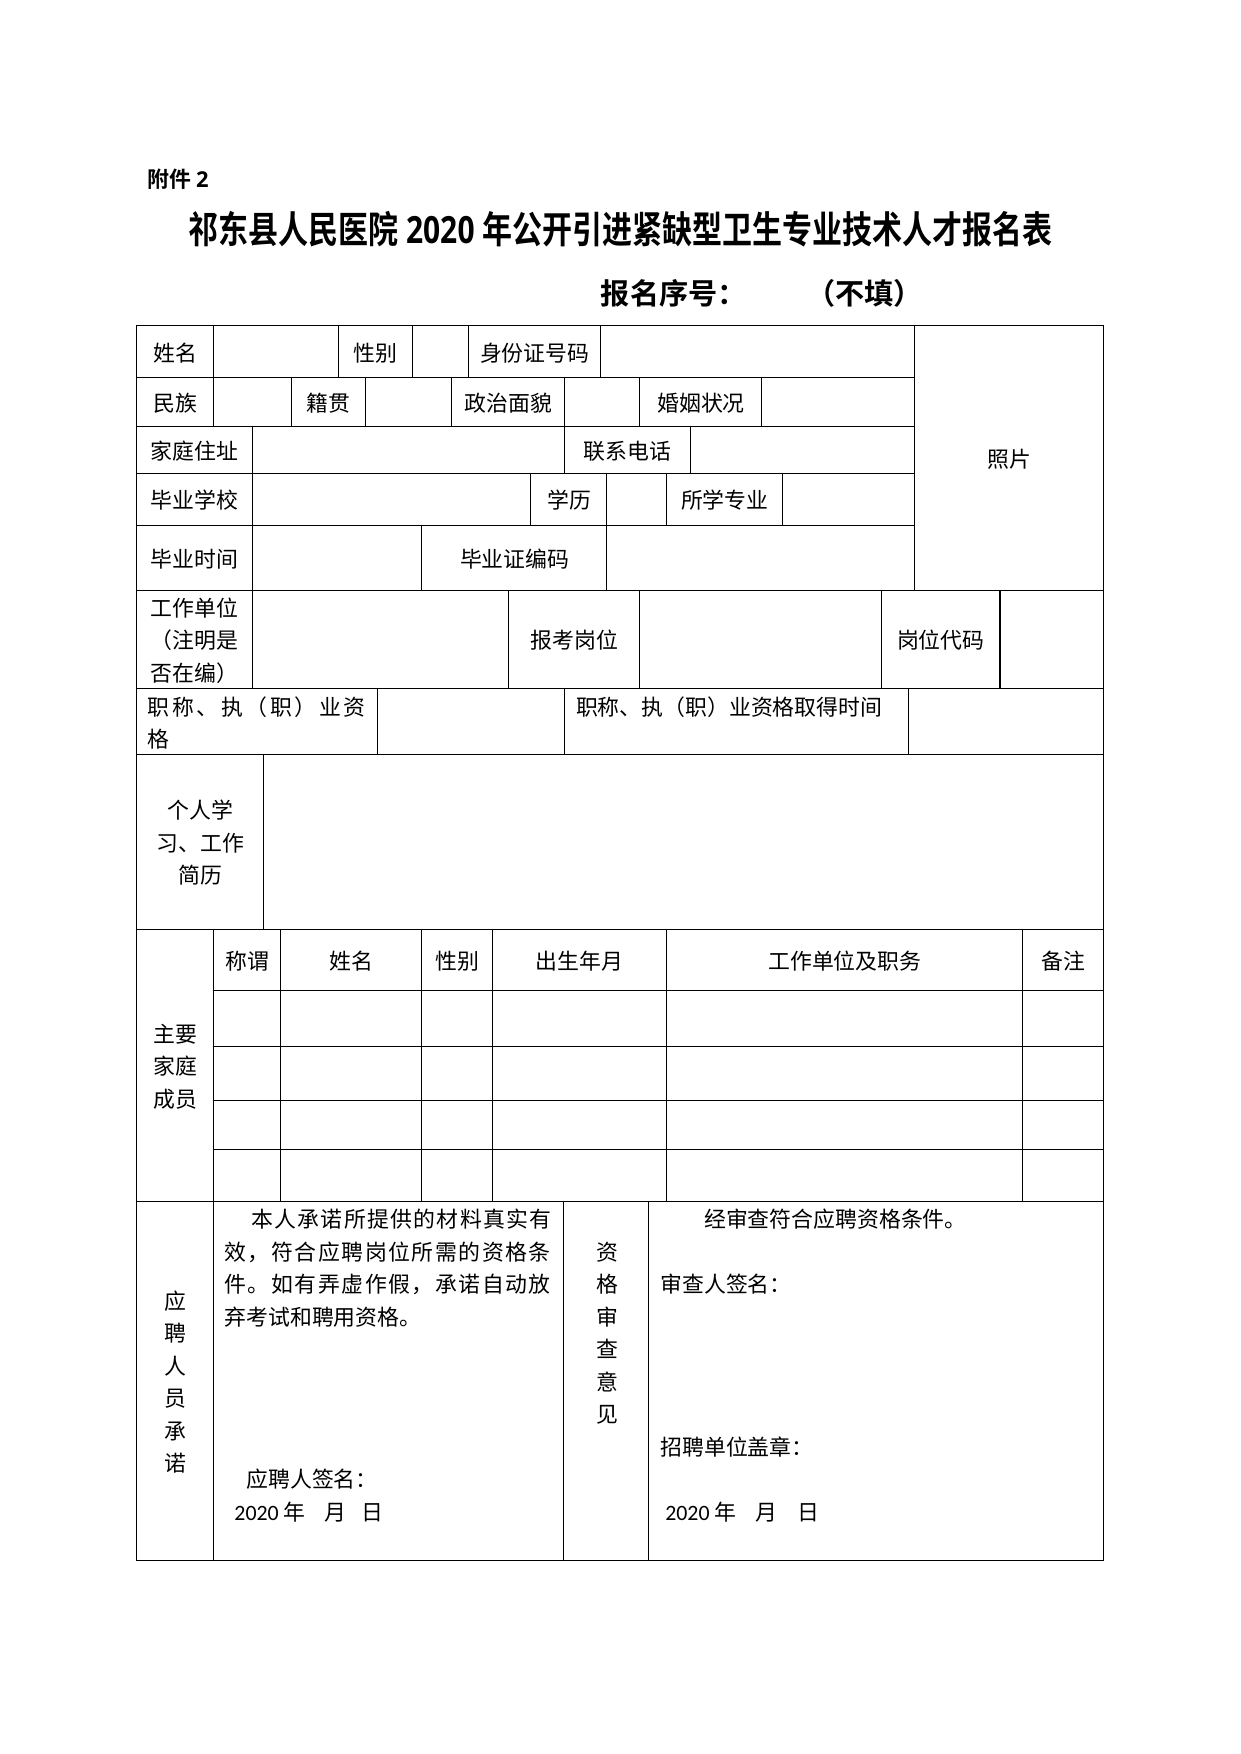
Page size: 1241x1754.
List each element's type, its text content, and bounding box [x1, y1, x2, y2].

table_cell [493, 991, 666, 1046]
table_cell 职称、执（职）业资格 [137, 689, 377, 754]
table_cell [214, 1101, 280, 1149]
text 附件2 [148, 162, 1093, 194]
table_cell [281, 1150, 421, 1201]
table_cell [281, 991, 421, 1046]
table_cell 出生年月 [493, 930, 666, 990]
table_cell [667, 1047, 1022, 1100]
table_cell [422, 1150, 492, 1201]
table_cell 个人学习、工作简历 [137, 755, 263, 929]
table_cell [366, 378, 451, 426]
table_cell [493, 1047, 666, 1100]
table_cell 籍贯 [292, 378, 365, 426]
table_cell 联系电话 [565, 427, 690, 473]
table_header [214, 326, 338, 377]
table_cell [422, 1101, 492, 1149]
table_cell [422, 1047, 492, 1100]
table_cell [422, 991, 492, 1046]
table_cell [607, 526, 914, 589]
table_cell 婚姻状况 [640, 378, 761, 426]
table_cell [909, 689, 1103, 754]
table_cell [783, 474, 914, 524]
table_header 性别 [339, 326, 412, 377]
table_cell [493, 1101, 666, 1149]
table_cell [1023, 991, 1103, 1046]
table_cell [253, 427, 564, 473]
table_cell 应 聘 人 员 承 诺 [137, 1202, 213, 1559]
table_cell 民族 [137, 378, 213, 426]
text 祁东县人民医院2020年公开引进紧缺型卫生专业技术人才报名表 [148, 194, 1093, 259]
table_cell 工作单位及职务 [667, 930, 1022, 990]
table_cell 家庭住址 [137, 427, 252, 473]
table_cell [667, 991, 1022, 1046]
table_cell 报考岗位 [509, 591, 639, 688]
table_cell [493, 1150, 666, 1201]
table_cell [1023, 1047, 1103, 1100]
table_cell 主要家庭成员 [137, 930, 213, 1201]
table_cell [762, 378, 914, 426]
table_header 身份证号码 [469, 326, 600, 377]
table_cell 工作单位（注明是否在编） [137, 591, 252, 688]
table_cell [281, 1101, 421, 1149]
table_header [413, 326, 468, 377]
table_cell [1001, 591, 1103, 688]
table_cell [214, 378, 291, 426]
table_cell 学历 [531, 474, 606, 524]
table_cell 称谓 [214, 930, 280, 990]
table_header [601, 326, 914, 377]
table_cell [253, 474, 530, 524]
table_cell 毕业学校 [137, 474, 252, 524]
table_cell [214, 991, 280, 1046]
table_cell [214, 1150, 280, 1201]
table_cell [378, 689, 564, 754]
table_cell [253, 591, 508, 688]
table_cell 本人承诺所提供的材料真实有效，符合应聘岗位所需的资格条件。如有弄虚作假，承诺自动放弃考试和聘用资格。 应聘人签名： 2020年 月 日 [214, 1202, 563, 1559]
table_cell [253, 526, 421, 589]
table_cell 所学专业 [667, 474, 782, 524]
table_header 照片 [915, 326, 1103, 589]
table_cell [667, 1150, 1022, 1201]
table_cell 政治面貌 [452, 378, 564, 426]
table_cell 职称、执（职）业资格取得时间 [565, 689, 908, 754]
table_cell 资格审查意见 [564, 1202, 648, 1559]
table_cell 备注 [1023, 930, 1103, 990]
text 报名序号： （不填） [148, 259, 1093, 324]
table_cell [281, 1047, 421, 1100]
table_cell [565, 378, 639, 426]
table_cell 姓名 [281, 930, 421, 990]
table_cell [214, 1047, 280, 1100]
table_cell 性别 [422, 930, 492, 990]
table_cell [607, 474, 666, 524]
table_header 姓名 [137, 326, 213, 377]
table_cell 岗位代码 [882, 591, 999, 688]
table_cell [1023, 1150, 1103, 1201]
table_cell [264, 755, 1103, 929]
table_cell [691, 427, 914, 473]
table_cell 毕业证编码 [422, 526, 606, 589]
table_cell 经审查符合应聘资格条件。 审查人签名： 招聘单位盖章： 2020年 月 日 [649, 1202, 1103, 1559]
table_cell [640, 591, 881, 688]
table_cell [1023, 1101, 1103, 1149]
table_cell [667, 1101, 1022, 1149]
table_cell 毕业时间 [137, 526, 252, 589]
